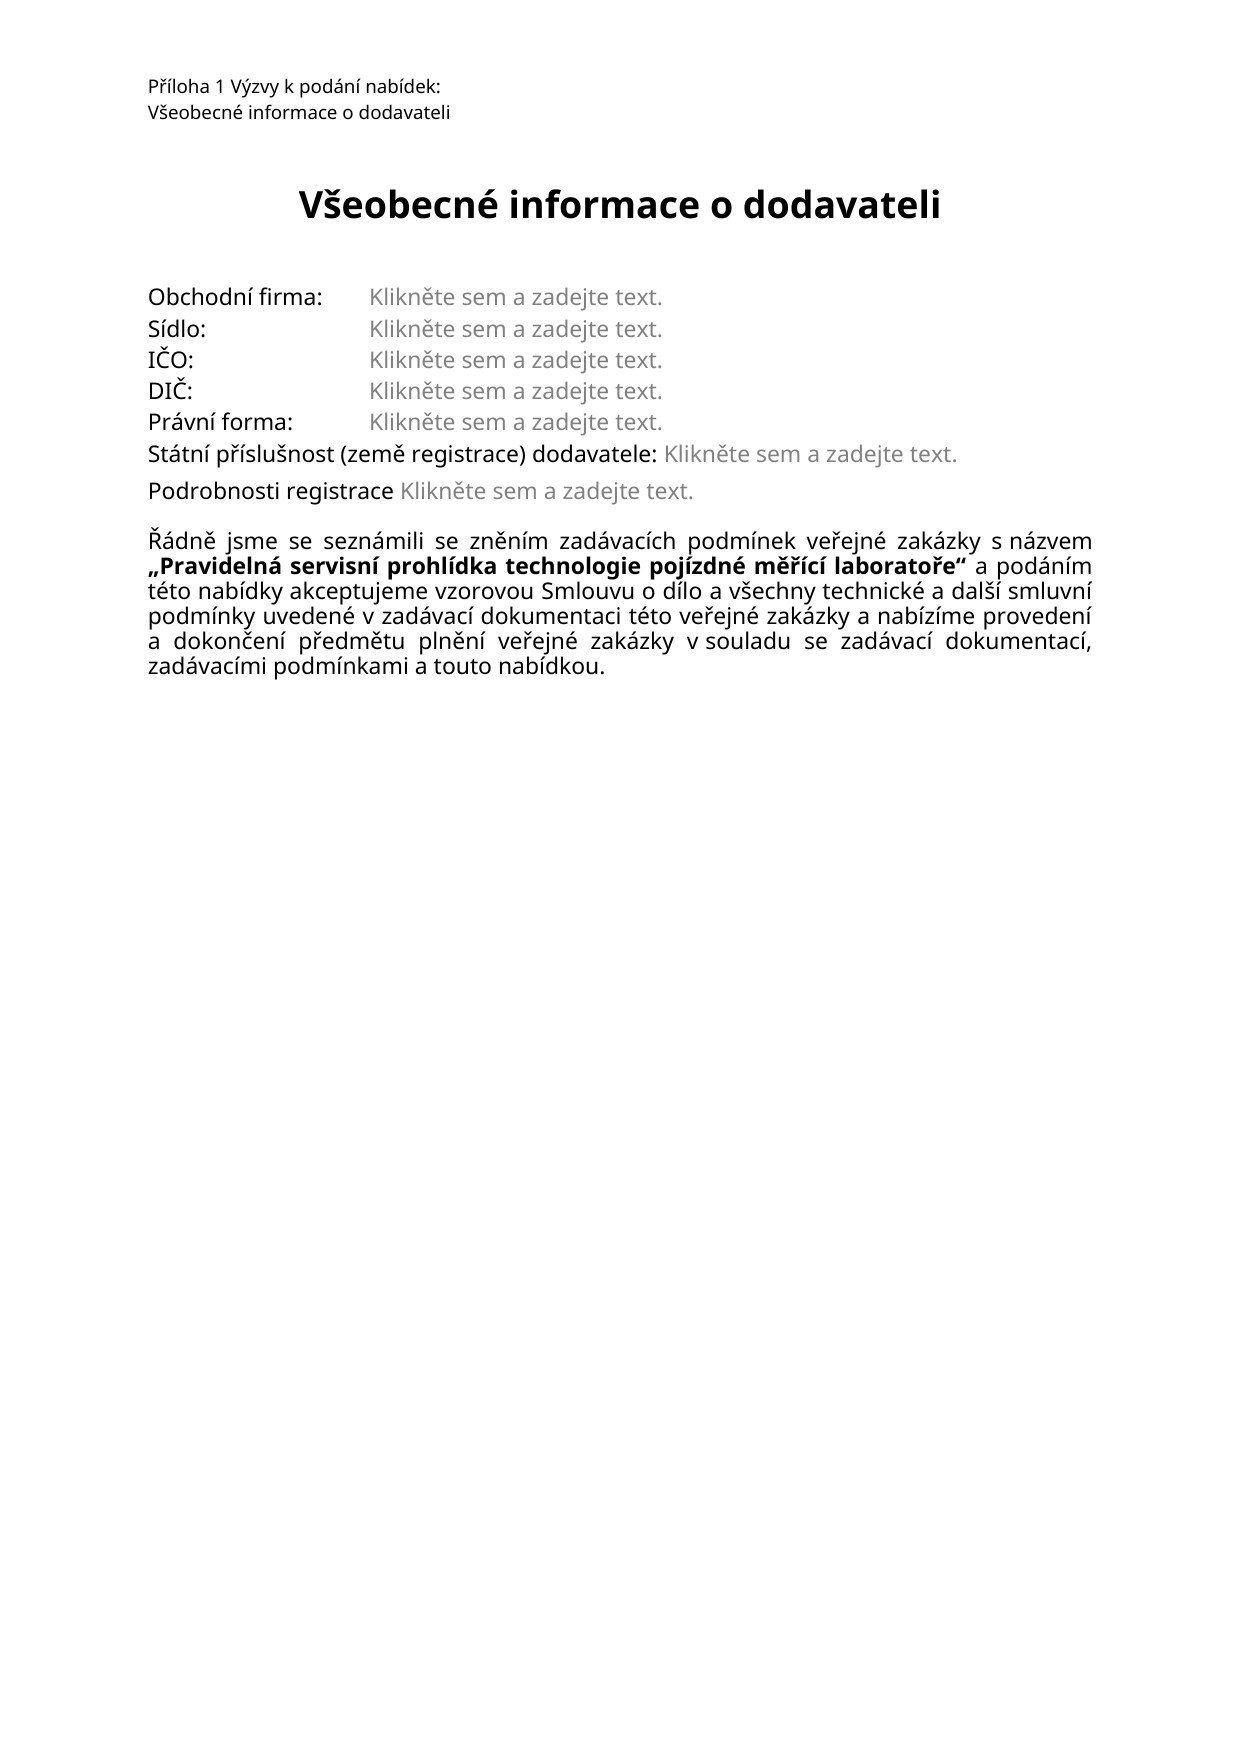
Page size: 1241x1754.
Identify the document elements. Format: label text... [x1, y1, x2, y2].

text Obchodní firma: [148, 286, 1093, 311]
text IČO: [148, 348, 1093, 373]
text Státní příslušnost (země registrace) dodavatele: [148, 442, 1093, 467]
text Sídlo: [148, 317, 1093, 342]
text Řádně jsme se seznámili se zněním zadávacích podmínek veřejné zakázky s názvem „Pravidelná servisní prohlídka technologie pojízdné měřící laboratoře“ a podáním této nabídky akceptujeme vzorovou Smlouvu o dílo a všechny technické a další smluvní podmínky uvedené v zadávací dokumentaci této veřejné zakázky a nabízíme provedení a dokončení předmětu plnění veřejné zakázky v souladu se zadávací dokumentací, zadávacími podmínkami a touto nabídkou. [148, 529, 1093, 679]
title Všeobecné informace o dodavateli [148, 178, 1093, 229]
text Podrobnosti registrace [148, 479, 1093, 504]
text DIČ: [148, 379, 1093, 404]
text Právní forma: [148, 411, 1093, 436]
